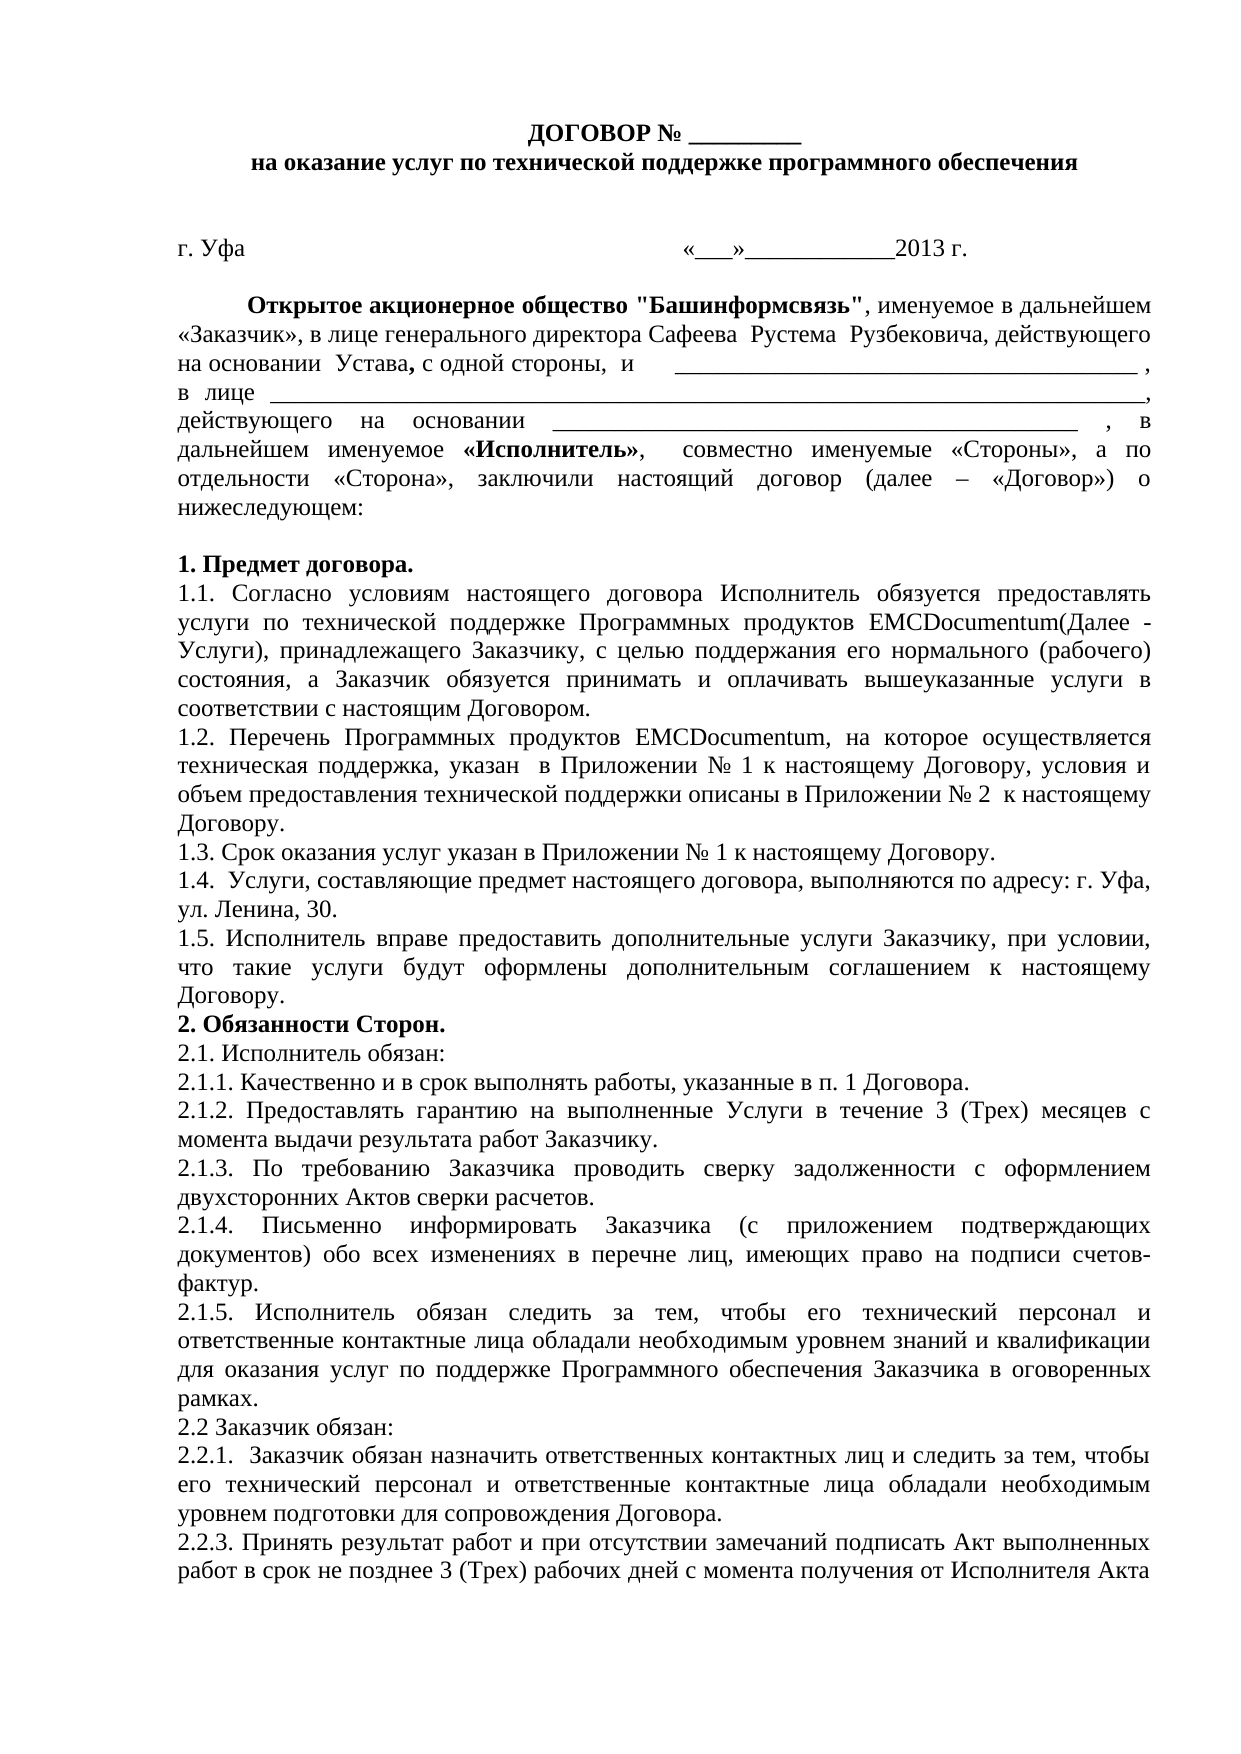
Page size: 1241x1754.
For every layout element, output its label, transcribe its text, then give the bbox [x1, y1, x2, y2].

text 1.3. Срок оказания услуг указан в Приложении № 1 к настоящему Договору. [177, 837, 1152, 866]
text 2.1.4. Письменно информировать Заказчика (с приложением подтверждающих документов) обо всех изменениях в перечне лиц, имеющих право на подписи счетов-фактур. [177, 1211, 1152, 1297]
text 2. Обязанности Сторон. [177, 1009, 1152, 1038]
text 1.1. Согласно условиям настоящего договора Исполнитель обязуется предоставлять услуги по технической поддержке Программных продуктов EMCDocumentum(Далее - Услуги), принадлежащего Заказчику, с целью поддержания его нормального (рабочего) состояния, а Заказчик обязуется принимать и оплачивать вышеуказанные услуги в соответствии с настоящим Договором. [177, 578, 1152, 722]
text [177, 1527, 1152, 1584]
text 2.1.3. По требованию Заказчика проводить сверку задолженности с оформлением двухсторонних Актов сверки расчетов. [177, 1153, 1152, 1211]
text г. Уфа «___»____________2013 г. [177, 233, 1152, 262]
text 2.1.1. Качественно и в срок выполнять работы, указанные в п. 1 Договора. [177, 1067, 1152, 1096]
text 1.4. Услуги, составляющие предмет настоящего договора, выполняются по адресу: г. Уфа, ул. Ленина, 30. [177, 866, 1152, 923]
text 2.1.2. Предоставлять гарантию на выполненные Услуги в течение 3 (Трех) месяцев с момента выдачи результата работ Заказчику. [177, 1096, 1152, 1153]
text 2.2 Заказчик обязан: [177, 1412, 1152, 1441]
text 2.2.1. Заказчик обязан назначить ответственных контактных лиц и следить за тем, чтобы его технический персонал и ответственные контактные лица обладали необходимым уровнем подготовки для сопровождения Договора. [177, 1441, 1152, 1527]
text 1.5. Исполнитель вправе предоставить дополнительные услуги Заказчику, при условии, что такие услуги будут оформлены дополнительным соглашением к настоящему Договору. [177, 923, 1152, 1009]
text 1. Предмет договора. [177, 549, 1152, 578]
text на оказание услуг по технической поддержке программного обеспечения [177, 147, 1152, 176]
text 1.2. Перечень Программных продуктов EMCDocumentum, на которое осуществляется техническая поддержка, указан в Приложении № 1 к настоящему Договору, условия и объем предоставления технической поддержки описаны в Приложении № 2 к настоящему Договору. [177, 722, 1152, 837]
text 2.1. Исполнитель обязан: [177, 1038, 1152, 1067]
text 2.1.5. Исполнитель обязан следить за тем, чтобы его технический персонал и ответственные контактные лица обладали необходимым уровнем знаний и квалификации для оказания услуг по поддержке Программного обеспечения Заказчика в оговоренных рамках. [177, 1297, 1152, 1412]
text ДОГОВОР № _________ [177, 118, 1152, 147]
text Открытое акционерное общество "Башинформсвязь", именуемое в дальнейшем «Заказчик», в лице генерального директора Сафеева Рустема Рузбековича, действующего на основании Устава, с одной стороны, и _____________________________________ , в лице ______________________________________________________________________, действующего на основании __________________________________________ , в дальнейшем именуемое «Исполнитель», совместно именуемые «Стороны», а по отдельности «Сторона», заключили настоящий договор (далее – «Договор») о нижеследующем: [177, 291, 1152, 521]
